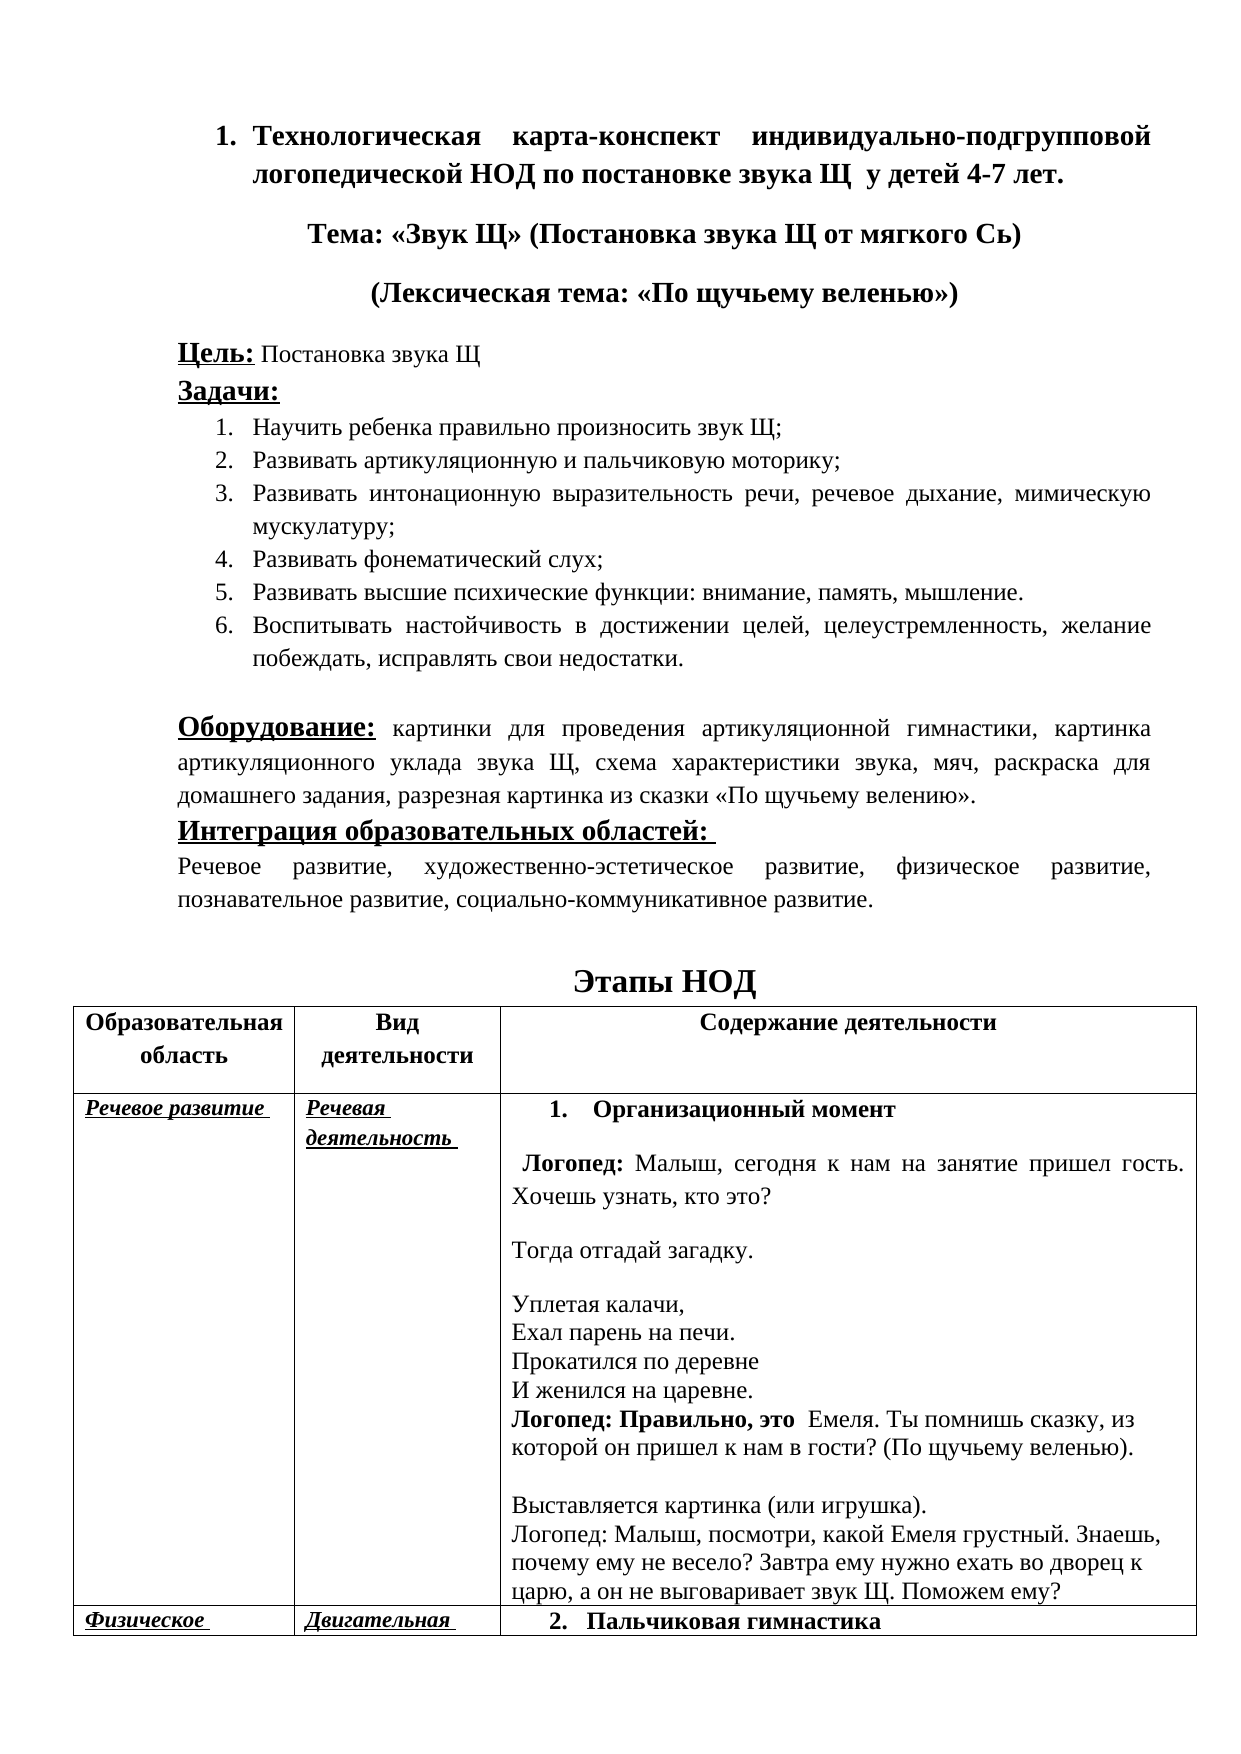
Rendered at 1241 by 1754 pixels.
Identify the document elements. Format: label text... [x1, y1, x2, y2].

table_cell Речевое развитие [74, 1094, 294, 1605]
table_cell Организационный момент Логопед: Малыш, сегодня к нам на занятие пришел гость. Хочешь узнать, кто это? Тогда отгадай загадку. Уплетая калачи, Ехал парень на печи. Прокатился по деревне И женился на царевне. Логопед: Правильно, это Емеля. Ты помнишь сказку, из которой он пришел к нам в гости? (По щучьему веленью). Выставляется картинка (или игрушка). Логопед: Малыш, посмотри, какой Емеля грустный. Знаешь, почему ему не весело? Завтра ему нужно ехать во дворец к царю, а он не выговаривает звук Щ. Поможем ему? [501, 1094, 1196, 1605]
text Интеграция образовательных областей: [177, 813, 1152, 846]
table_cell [74, 1606, 294, 1635]
text Цель: Постановка звука Щ [177, 335, 1152, 368]
list Развивать артикуляционную и пальчиковую моторику; [215, 445, 1152, 474]
list Научить ребенка правильно произносить звук Щ; [215, 412, 1152, 441]
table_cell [295, 1606, 500, 1635]
list Воспитывать настойчивость в достижении целей, целеустремленность, желание побеждать, исправлять свои недостатки. [215, 610, 1152, 672]
text Оборудование: картинки для проведения артикуляционной гимнастики, картинка артикуляционного уклада звука Щ, схема характеристики звука, мяч, раскраска для домашнего задания, разрезная картинка из сказки «По щучьему велению». [177, 709, 1152, 809]
list Технологическая карта-конспект индивидуально-подгрупповой логопедической НОД по постановке звука Щ у детей 4-7 лет. [215, 118, 1152, 190]
list Развивать интонационную выразительность речи, речевое дыхание, мимическую мускулатуру; [215, 478, 1152, 540]
text Задачи: [177, 373, 1152, 407]
table_header Образовательная область [74, 1007, 294, 1093]
table_header Вид деятельности [295, 1007, 500, 1093]
table_cell Речевая деятельность [295, 1094, 500, 1605]
list Развивать высшие психические функции: внимание, память, мышление. [215, 577, 1152, 606]
list Развивать фонематический слух; [215, 544, 1152, 573]
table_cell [501, 1606, 1196, 1635]
table_header Содержание деятельности [501, 1007, 1196, 1093]
text Речевое развитие, художественно-эстетическое развитие, физическое развитие, познавательное развитие, социально-коммуникативное развитие. [177, 851, 1152, 913]
text Тема: «Звук Щ» (Постановка звука Щ от мягкого Сь) [177, 216, 1152, 249]
text (Лексическая тема: «По щучьему веленью») [177, 275, 1152, 309]
text Этапы НОД [177, 962, 1152, 1000]
